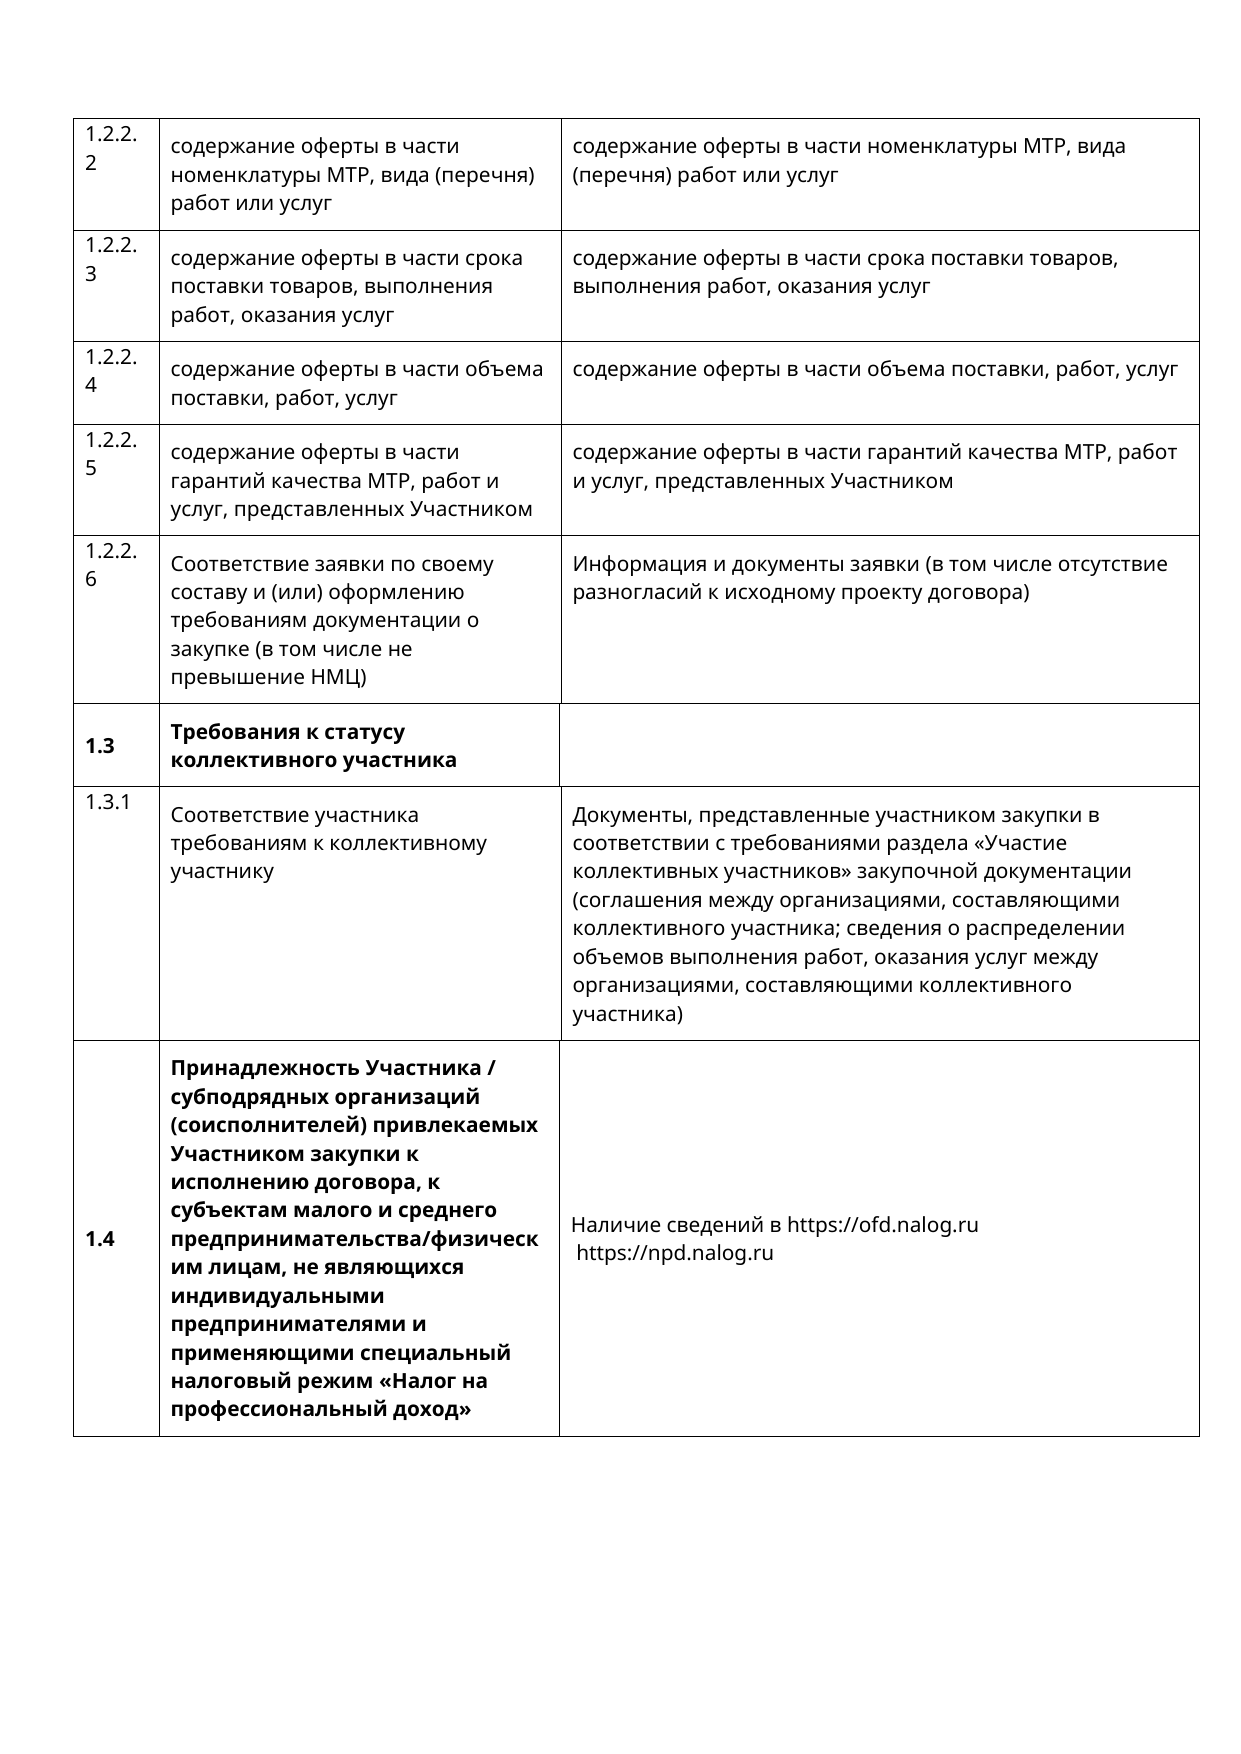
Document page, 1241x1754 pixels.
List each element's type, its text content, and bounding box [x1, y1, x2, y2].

table_cell 1.2.2.4 [74, 342, 159, 424]
table_cell Соответствие заявки по своему составу и (или) оформлению требованиям документации о закупке (в том числе не превышение НМЦ) [160, 536, 561, 703]
table_cell 1.4 [74, 1041, 159, 1436]
table_cell Требования к статусу коллективного участника [160, 704, 559, 786]
table_cell Документы, представленные участником закупки в соответствии с требованиями раздела «Участие коллективных участников» закупочной документации (соглашения между организациями, составляющими коллективного участника; сведения о распределении объемов выполнения работ, оказания услуг между организациями, составляющими коллективного участника) [562, 787, 1199, 1040]
table_cell Принадлежность Участника / субподрядных организаций (соисполнителей) привлекаемых Участником закупки к исполнению договора, к субъектам малого и среднего предпринимательства/физическим лицам, не являющихся индивидуальными предпринимателями и применяющими специальный налоговый режим «Налог на профессиональный доход» [160, 1041, 559, 1436]
table_cell 1.3.1 [74, 787, 159, 1040]
table_cell содержание оферты в части объема поставки, работ, услуг [562, 342, 1199, 424]
table_cell [560, 704, 1199, 786]
table_cell содержание оферты в части срока поставки товаров, выполнения работ, оказания услуг [160, 231, 561, 341]
table_cell 1.3 [74, 704, 159, 786]
table_cell 1.2.2.2 [74, 119, 159, 229]
table_cell содержание оферты в части объема поставки, работ, услуг [160, 342, 561, 424]
table_cell содержание оферты в части номенклатуры МТР, вида (перечня) работ или услуг [160, 119, 561, 229]
table_cell 1.2.2.3 [74, 231, 159, 341]
table_cell содержание оферты в части гарантий качества МТР, работ и услуг, представленных Участником [160, 425, 561, 535]
table_cell Соответствие участника требованиям к коллективному участнику [160, 787, 561, 1040]
table_cell содержание оферты в части гарантий качества МТР, работ и услуг, представленных Участником [562, 425, 1199, 535]
table_cell 1.2.2.5 [74, 425, 159, 535]
table_cell Информация и документы заявки (в том числе отсутствие разногласий к исходному проекту договора) [562, 536, 1199, 703]
table_cell содержание оферты в части срока поставки товаров, выполнения работ, оказания услуг [562, 231, 1199, 341]
table_cell содержание оферты в части номенклатуры МТР, вида (перечня) работ или услуг [562, 119, 1199, 229]
table_cell Наличие сведений в https://ofd.nalog.ru https://npd.nalog.ru [560, 1041, 1199, 1436]
table_cell 1.2.2.6 [74, 536, 159, 703]
